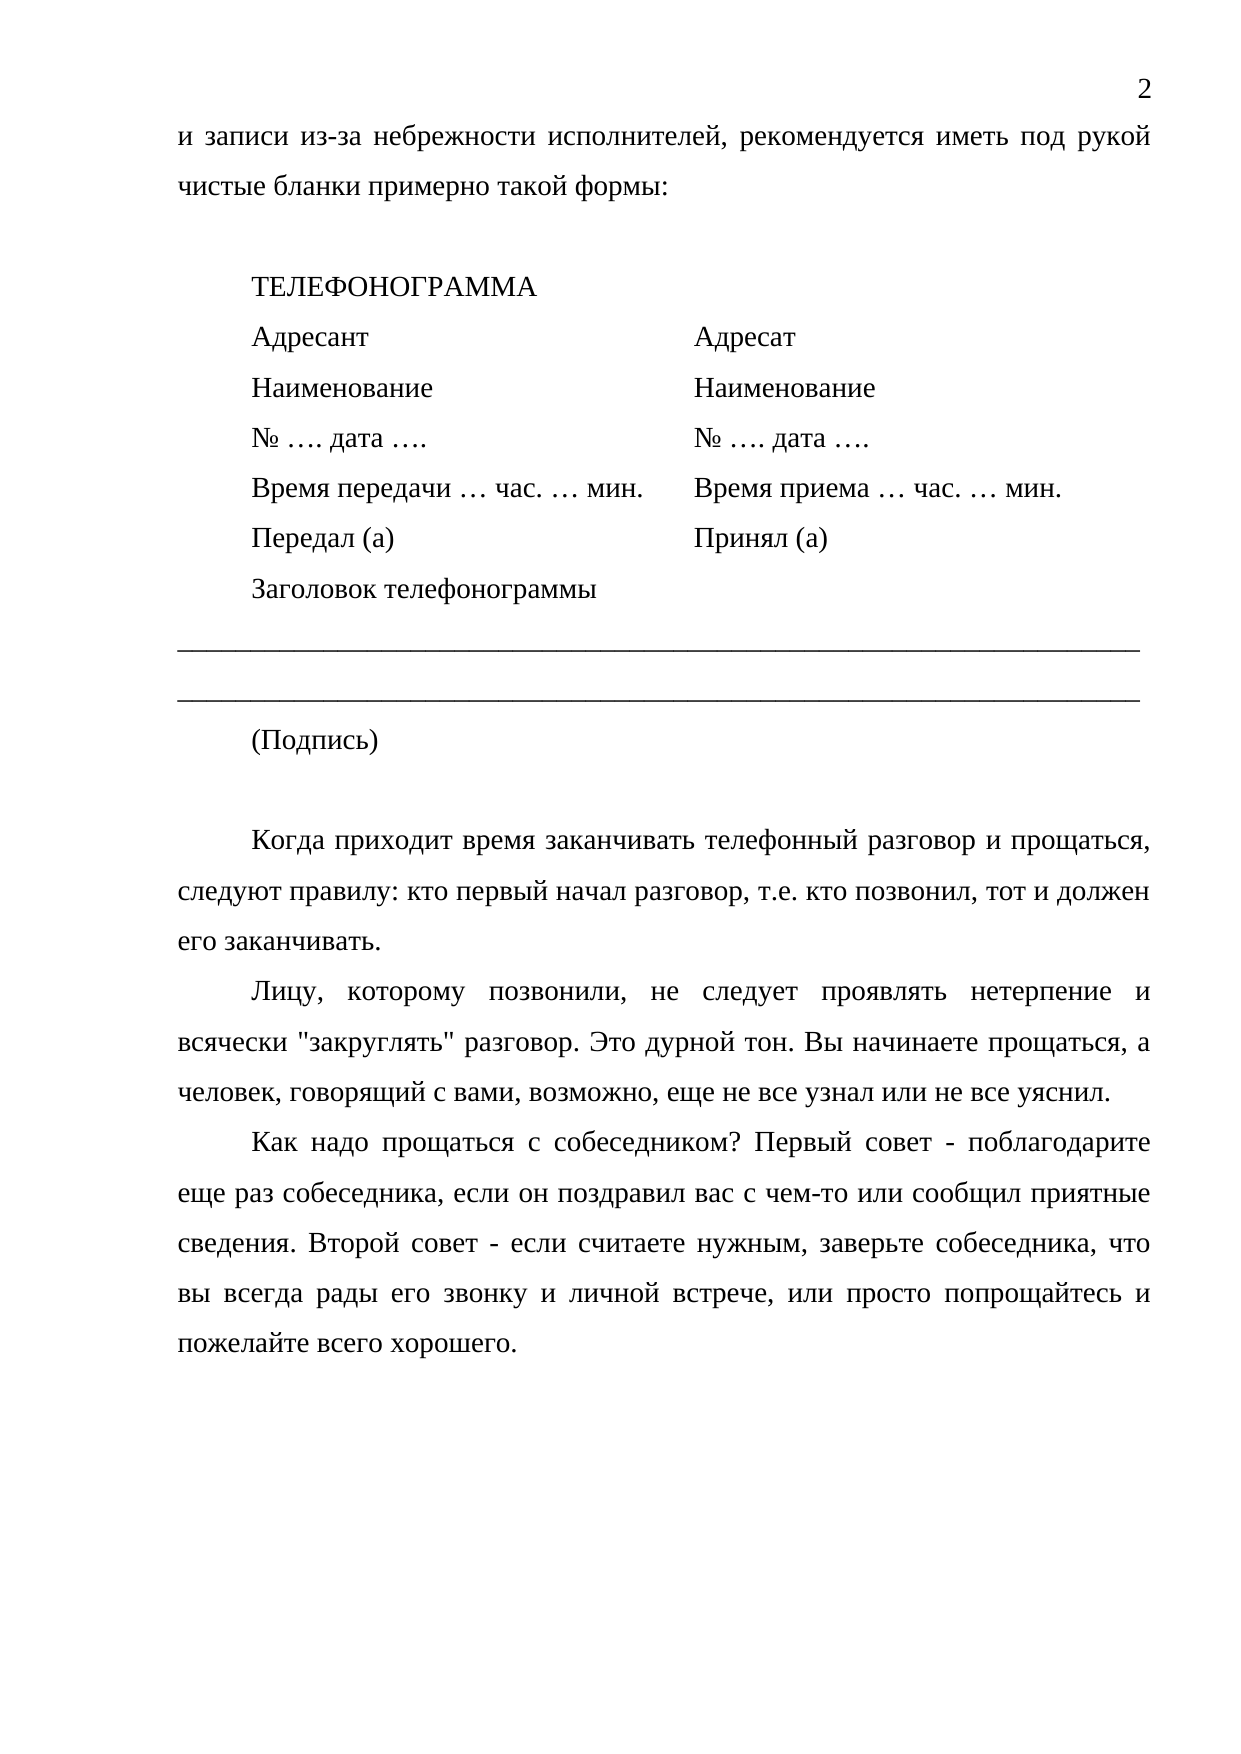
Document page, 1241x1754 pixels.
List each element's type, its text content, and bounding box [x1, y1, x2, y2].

text Когда приходит время заканчивать телефонный разговор и прощаться, следуют правилу: кто первый начал разговор, т.е. кто позвонил, тот и должен его заканчивать. [177, 822, 1152, 957]
text Время передачи … час. … мин. Время приема … час. … мин. [177, 470, 1152, 504]
text № …. дата …. № …. дата …. [177, 420, 1152, 453]
text Передал (а) Принял (а) [177, 521, 1152, 554]
text (Подпись) [177, 722, 1152, 755]
text Адресант Адресат [177, 319, 1152, 353]
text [177, 118, 1152, 202]
text Как надо прощаться с собеседником? Первый совет - поблагодарите еще раз собеседника, если он поздравил вас с чем-то или сообщил приятные сведения. Второй совет - если считаете нужным, заверьте собеседника, что вы всегда рады его звонку и личной встрече, или просто попрощайтесь и пожелайте всего хорошего. [177, 1124, 1152, 1359]
text Наименование Наименование [177, 370, 1152, 403]
text Заголовок телефонограммы [177, 571, 1152, 604]
text Лицу, которому позвонили, не следует проявлять нетерпение и всячески "закруглять" разговор. Это дурной тон. Вы начинаете прощаться, а человек, говорящий с вами, возможно, еще не все узнал или не все уяснил. [177, 973, 1152, 1108]
text ТЕЛЕФОНОГРАММА [177, 269, 1152, 303]
text ____________________________________________________________________________________________________________________________________ [177, 621, 1152, 705]
